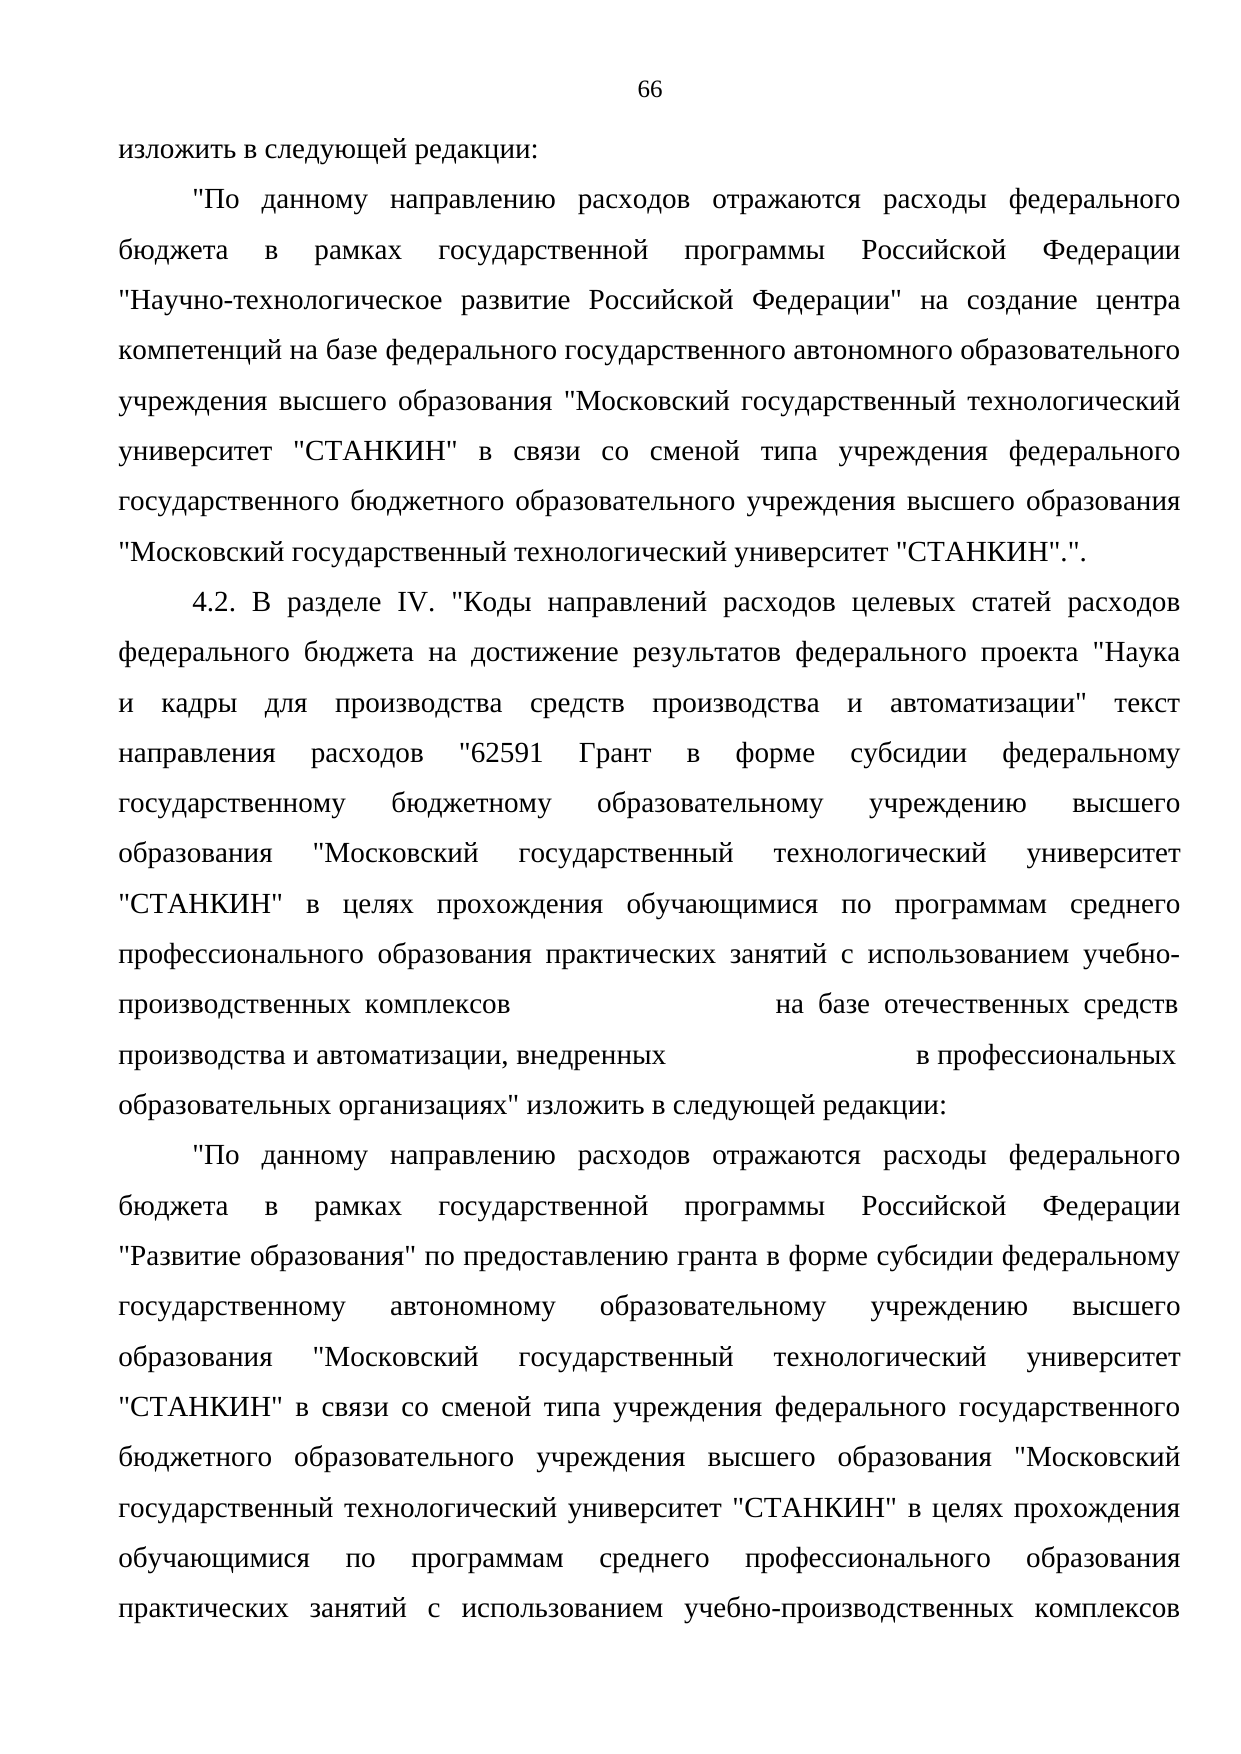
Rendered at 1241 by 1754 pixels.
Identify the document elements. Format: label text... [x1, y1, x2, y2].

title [118, 1137, 1181, 1624]
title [118, 131, 1181, 165]
title 4.2. В разделе IV. "Коды направлений расходов целевых статей расходов федерального бюджета на достижение результатов федерального проекта "Наука и кадры для производства средств производства и автоматизации" текст направления расходов "62591 Грант в форме субсидии федеральному государственному бюджетному образовательному учреждению высшего образования "Московский государственный технологический университет "СТАНКИН" в целях прохождения обучающимися по программам среднего профессионального образования практических занятий с использованием учебно-производственных комплексов на базе отечественных средств производства и автоматизации, внедренных в профессиональных образовательных организациях" изложить в следующей редакции: [118, 584, 1181, 1121]
title "По данному направлению расходов отражаются расходы федерального бюджета в рамках государственной программы Российской Федерации "Научно-технологическое развитие Российской Федерации" на создание центра компетенций на базе федерального государственного автономного образовательного учреждения высшего образования "Московский государственный технологический университет "СТАНКИН" в связи со сменой типа учреждения федерального государственного бюджетного образовательного учреждения высшего образования "Московский государственный технологический университет "СТАНКИН".". [118, 182, 1181, 567]
